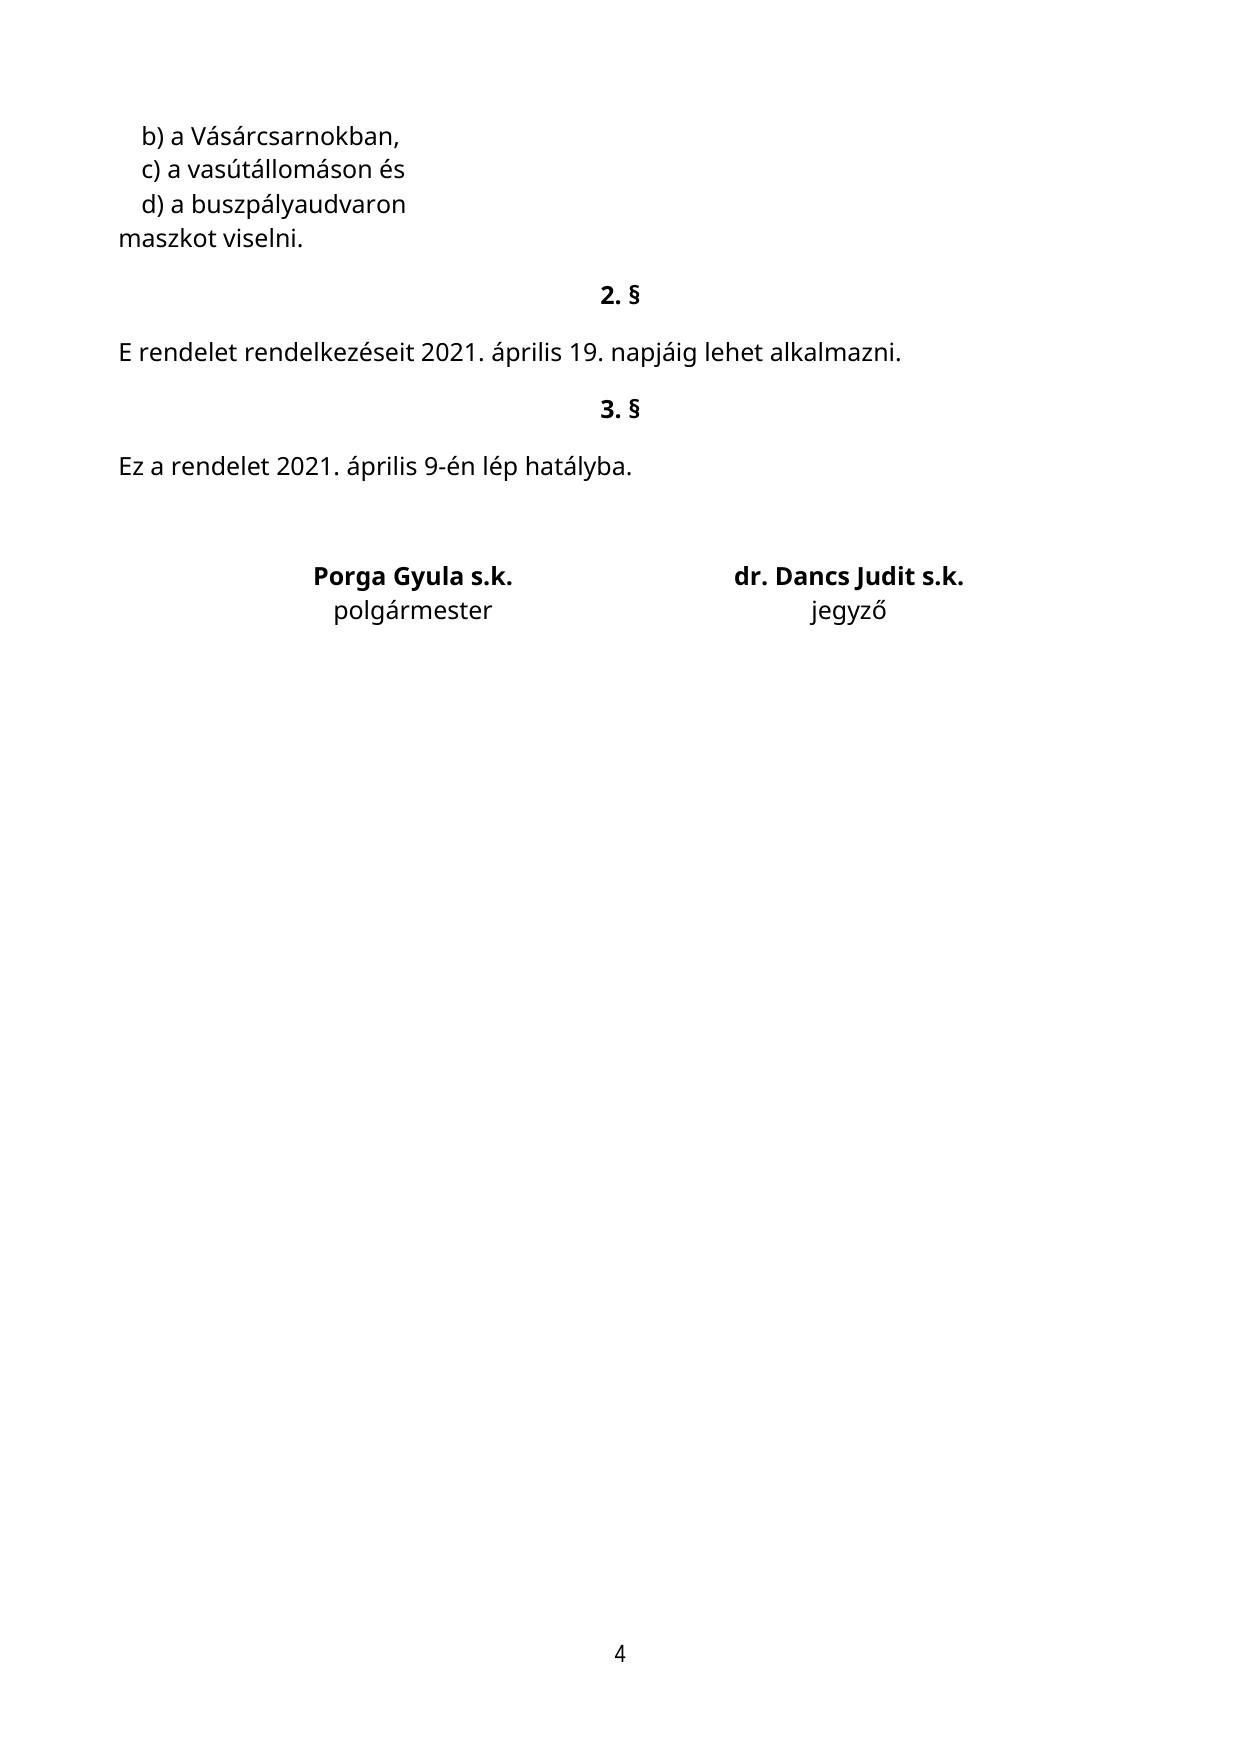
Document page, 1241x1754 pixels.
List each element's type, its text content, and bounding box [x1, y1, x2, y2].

table_header dr. Dancs Judit s.k. jegyző [642, 559, 1056, 656]
text Ez a rendelet 2021. április 9-én lép hatályba. [118, 448, 1122, 482]
text E rendelet rendelkezéseit 2021. április 19. napjáig lehet alkalmazni. [118, 334, 1122, 368]
text c) a vasútállomáson és [141, 152, 1122, 186]
text 2. § [118, 277, 1122, 311]
table_header Porga Gyula s.k. polgármester [184, 559, 642, 656]
text b) a Vásárcsarnokban, [141, 118, 1122, 152]
text d) a buszpályaudvaron [141, 186, 1122, 220]
text maszkot viselni. [118, 220, 1122, 254]
text 3. § [118, 391, 1122, 425]
